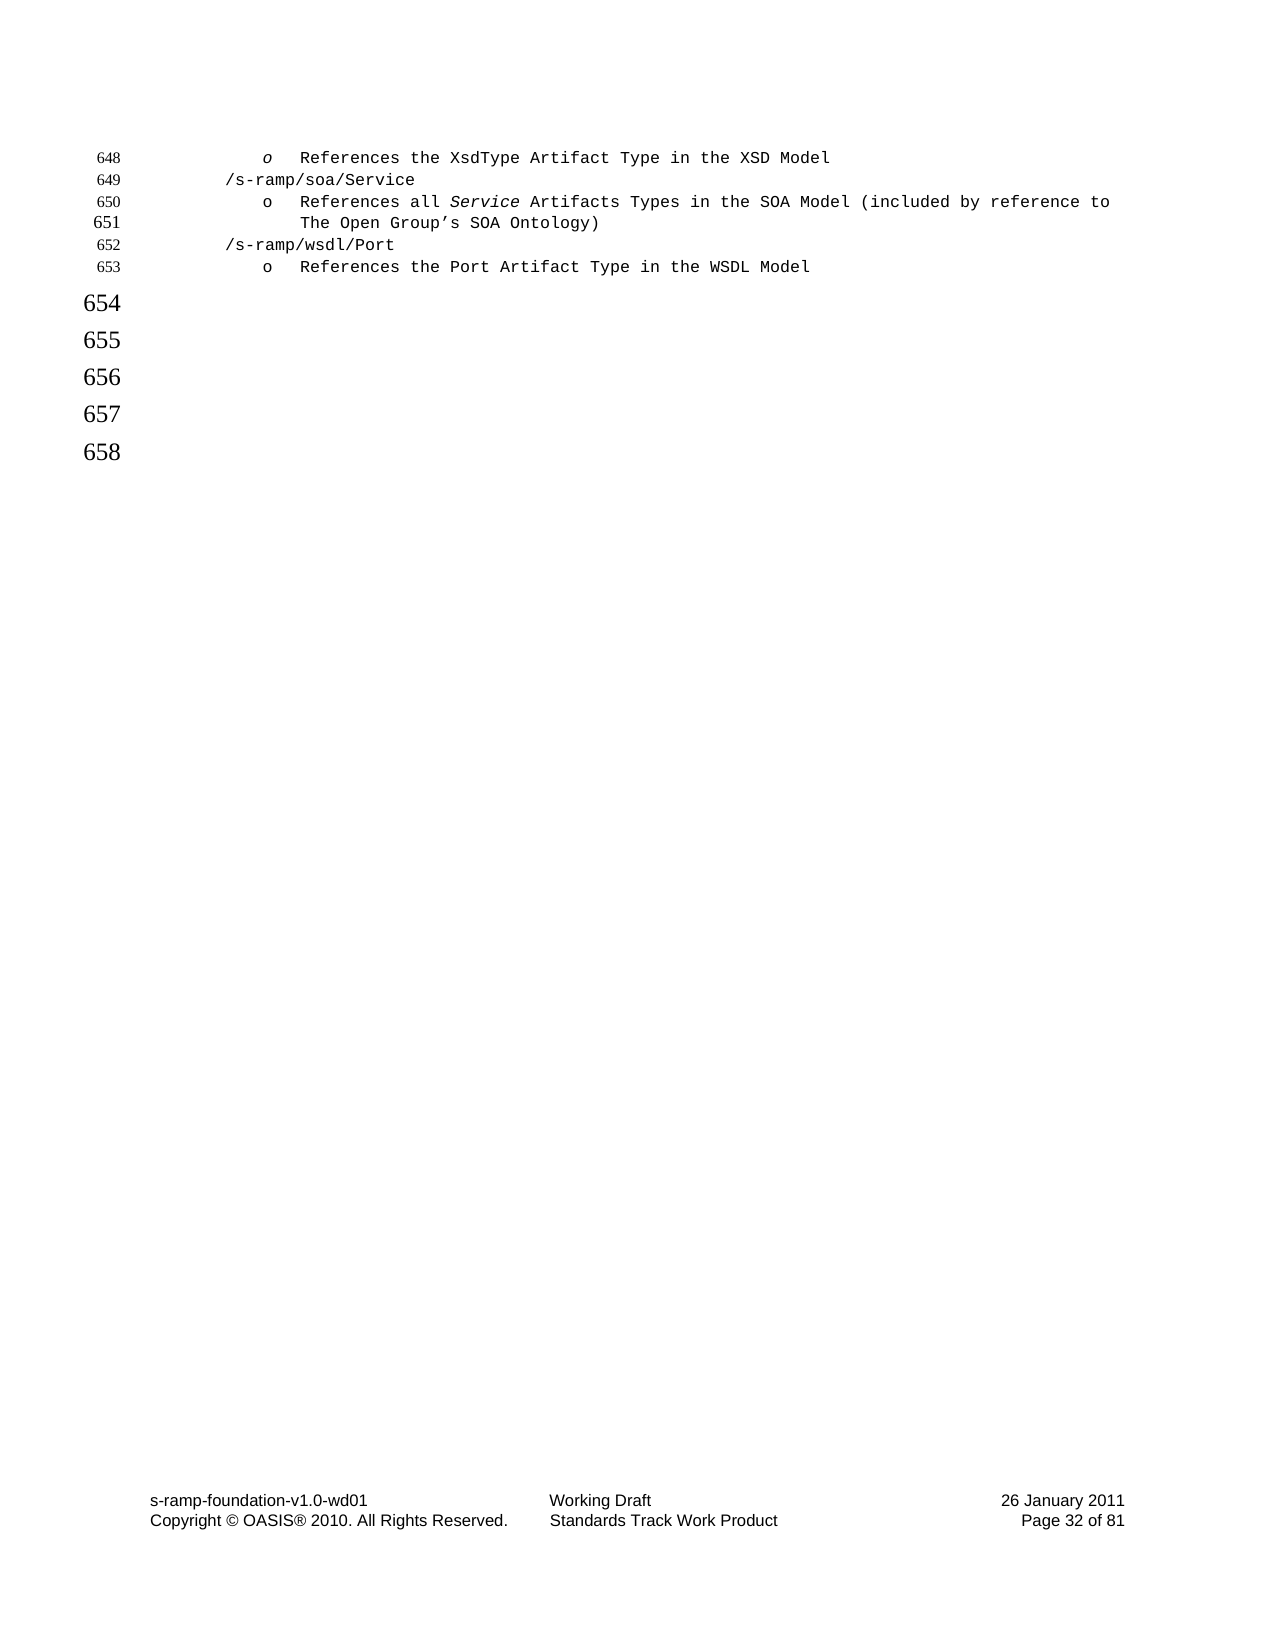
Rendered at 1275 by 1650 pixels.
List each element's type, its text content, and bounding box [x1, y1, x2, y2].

text /s-ramp/wsdl/Port [225, 237, 1125, 256]
list References all Service Artifacts Types in the SOA Model (included by reference to The Open Group’s SOA Ontology) [262, 193, 1125, 234]
list References the XsdType Artifact Type in the XSD Model [262, 150, 1125, 169]
text /s-ramp/soa/Service [225, 172, 1125, 191]
list References the Port Artifact Type in the WSDL Model [262, 258, 1125, 277]
